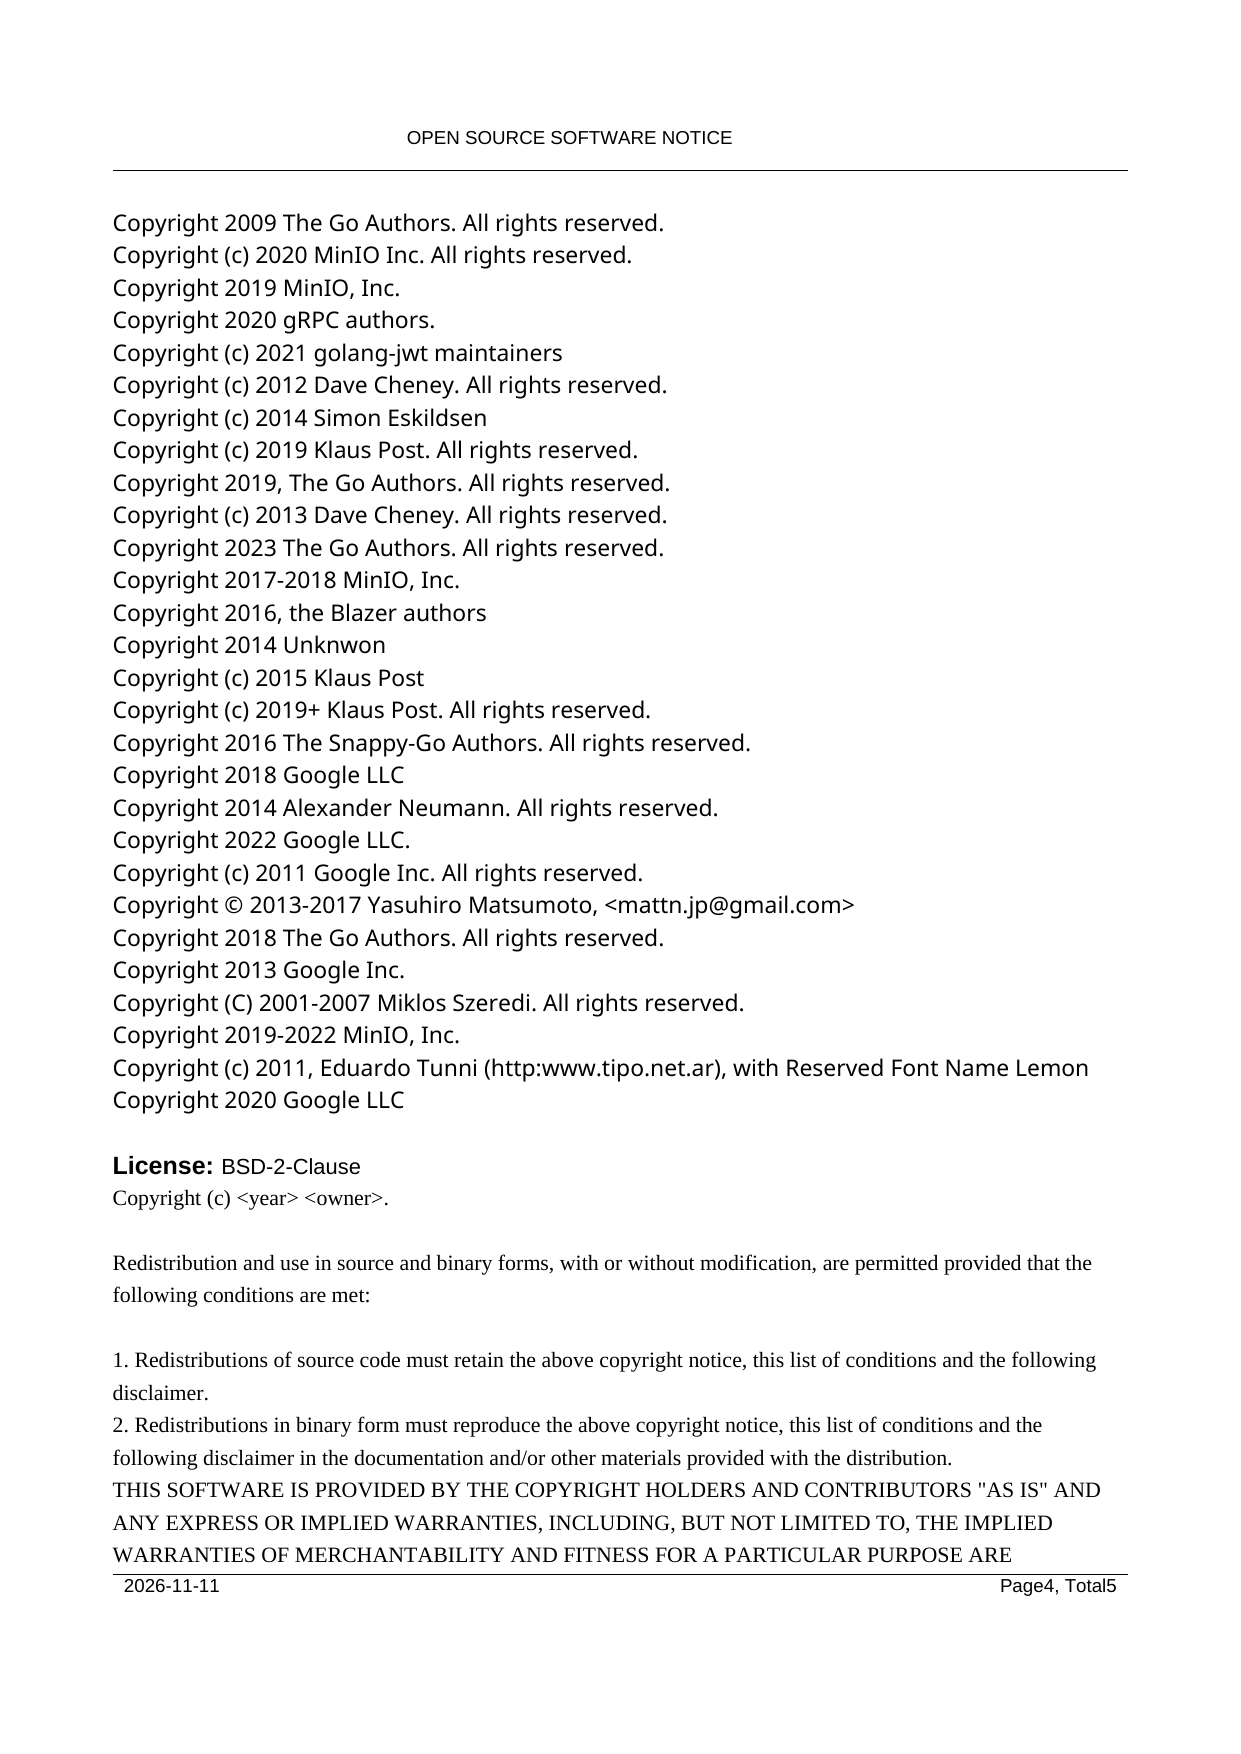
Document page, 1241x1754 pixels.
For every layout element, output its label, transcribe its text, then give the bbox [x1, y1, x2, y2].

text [112, 1181, 1128, 1571]
text License: BSD-2-Clause [112, 1149, 1128, 1181]
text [112, 206, 1128, 1149]
